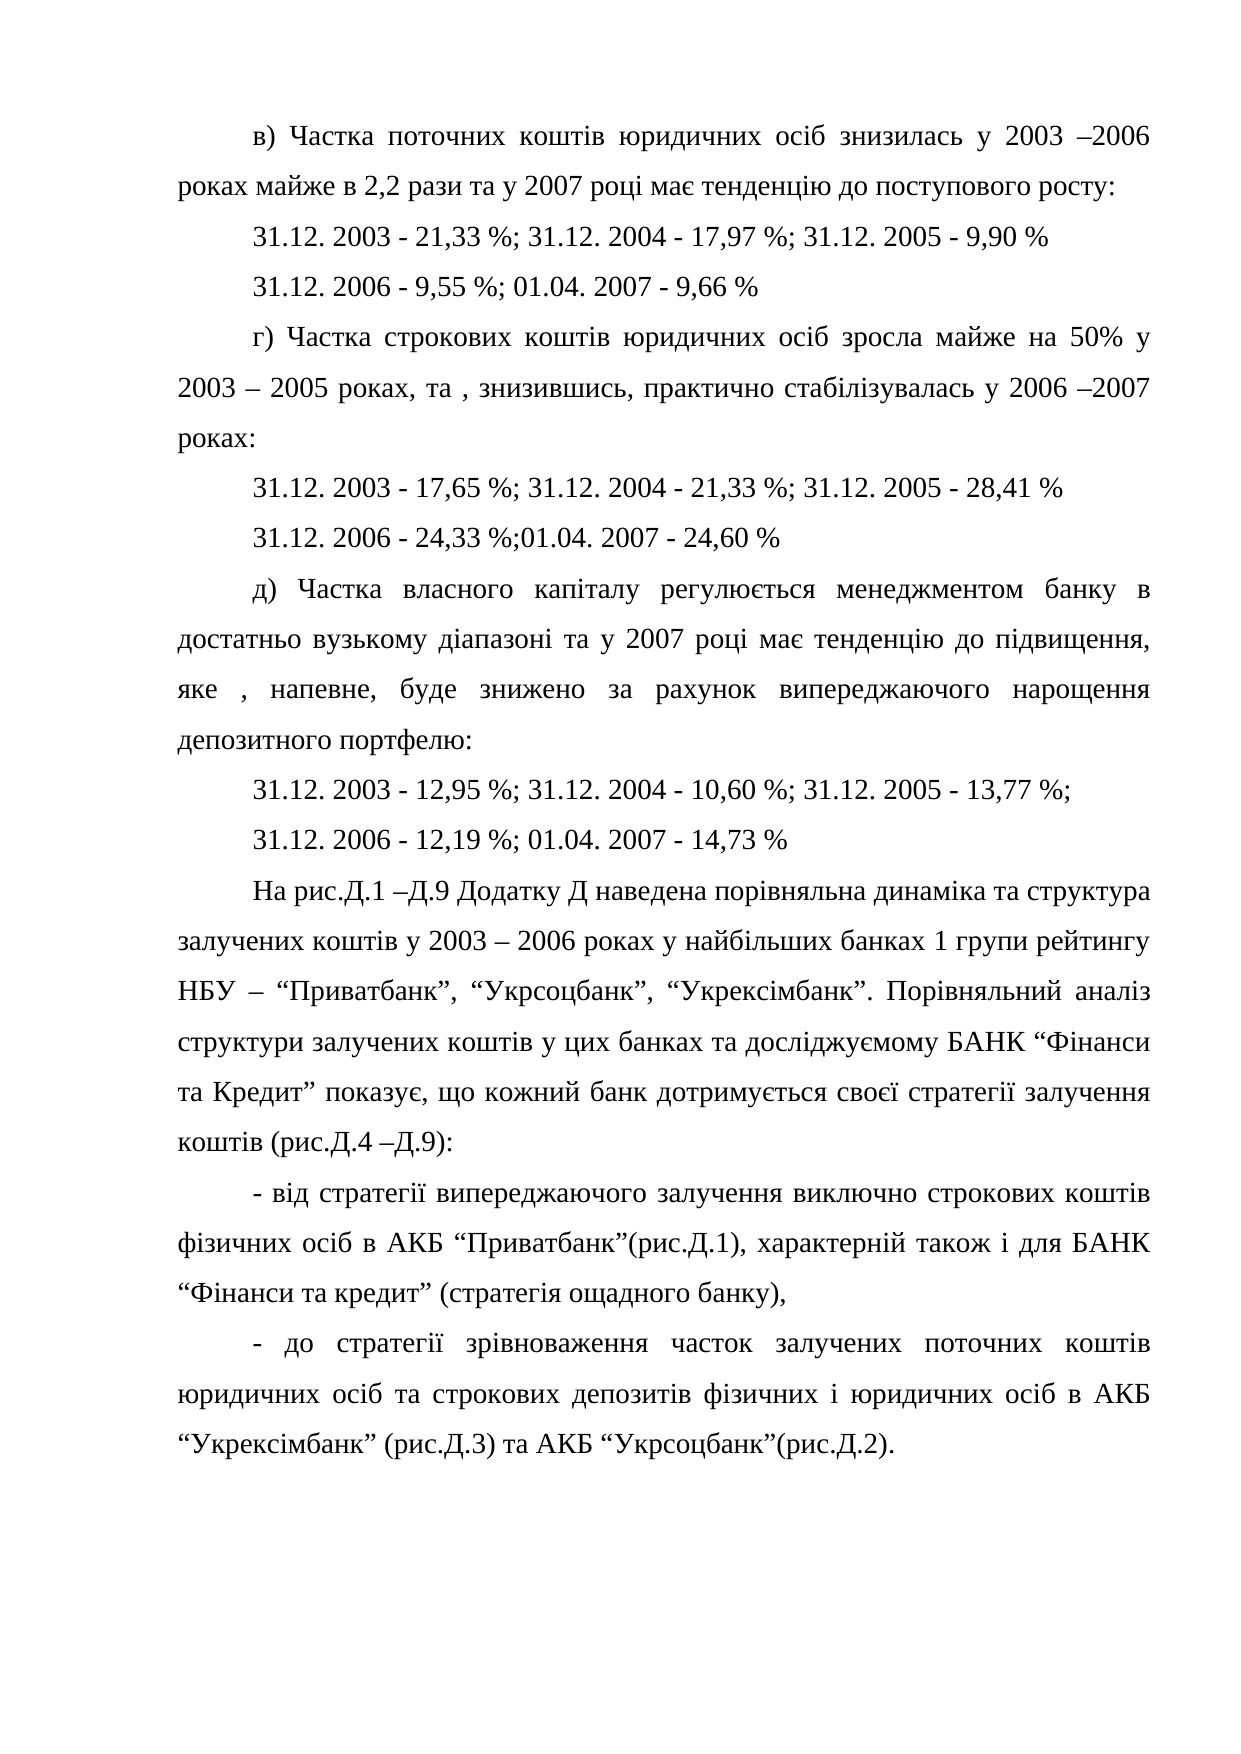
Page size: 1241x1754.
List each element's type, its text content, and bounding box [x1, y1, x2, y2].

text 31.12. 2006 - 9,55 %; 01.04. 2007 - 9,66 % [177, 269, 1152, 303]
text 31.12. 2003 - 12,95 %; 31.12. 2004 - 10,60 %; 31.12. 2005 - 13,77 %; [177, 772, 1152, 806]
text в) Частка поточних коштів юридичних осіб знизилась у 2003 –2006 роках майже в 2,2 рази та у 2007 році має тенденцію до поступового росту: [177, 118, 1152, 202]
text г) Частка строкових коштів юридичних осіб зросла майже на 50% у 2003 – 2005 роках, та , знизившись, практично стабілізувалась у 2006 –2007 роках: [177, 319, 1152, 453]
text На рис.Д.1 –Д.9 Додатку Д наведена порівняльна динаміка та структура залучених коштів у 2003 – 2006 роках у найбільших банках 1 групи рейтингу НБУ – “Приватбанк”, “Укрсоцбанк”, “Укрексімбанк”. Порівняльний аналіз структури залучених коштів у цих банках та досліджуємому БАНК “Фінанси та Кредит” показує, що кожний банк дотримується своєї стратегії залучення коштів (рис.Д.4 –Д.9): [177, 873, 1152, 1158]
text - від стратегії випереджаючого залучення виключно строкових коштів фізичних осіб в АКБ “Приватбанк”(рис.Д.1), характерній також і для БАНК “Фінанси та кредит” (стратегія ощадного банку), [177, 1175, 1152, 1309]
text 31.12. 2003 - 21,33 %; 31.12. 2004 - 17,97 %; 31.12. 2005 - 9,90 % [177, 219, 1152, 252]
text 31.12. 2003 - 17,65 %; 31.12. 2004 - 21,33 %; 31.12. 2005 - 28,41 % [177, 470, 1152, 504]
text - до стратегії зрівноваження часток залучених поточних коштів юридичних осіб та строкових депозитів фізичних і юридичних осіб в АКБ “Укрексімбанк” (рис.Д.3) та АКБ “Укрсоцбанк”(рис.Д.2). [177, 1326, 1152, 1460]
text 31.12. 2006 - 24,33 %;01.04. 2007 - 24,60 % [177, 521, 1152, 554]
text д) Частка власного капіталу регулюється менеджментом банку в достатньо вузькому діапазоні та у 2007 році має тенденцію до підвищення, яке , напевне, буде знижено за рахунок випереджаючого нарощення депозитного портфелю: [177, 571, 1152, 755]
text 31.12. 2006 - 12,19 %; 01.04. 2007 - 14,73 % [177, 822, 1152, 856]
